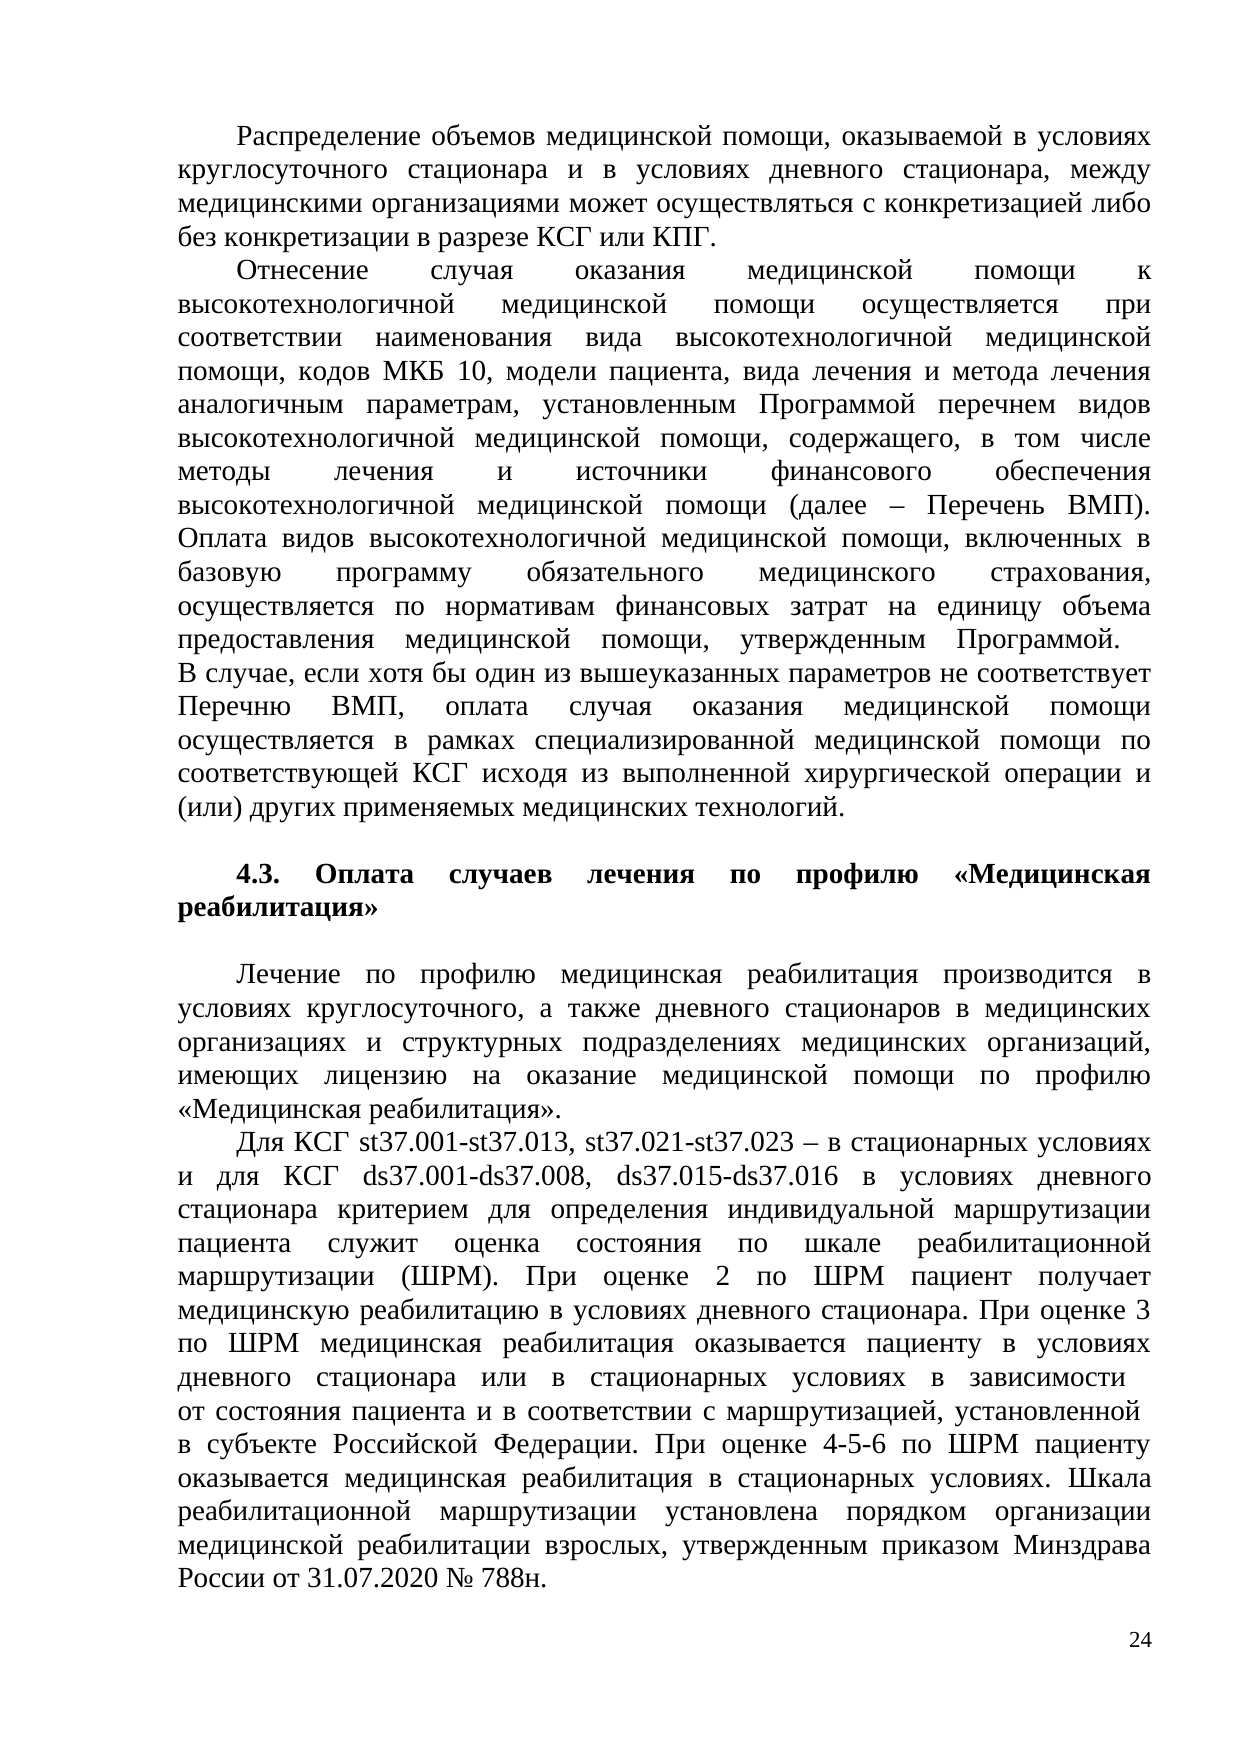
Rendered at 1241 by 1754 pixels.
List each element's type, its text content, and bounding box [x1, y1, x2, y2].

text 4.3. Оплата случаев лечения по профилю «Медицинская реабилитация» [177, 856, 1152, 923]
text Отнесение случая оказания медицинской помощи к высокотехнологичной медицинской помощи осуществляется при соответствии наименования вида высокотехнологичной медицинской помощи, кодов МКБ 10, модели пациента, вида лечения и метода лечения аналогичным параметрам, установленным Программой перечнем видов высокотехнологичной медицинской помощи, содержащего, в том числе методы лечения и источники финансового обеспечения высокотехнологичной медицинской помощи (далее – Перечень ВМП). Оплата видов высокотехнологичной медицинской помощи, включенных в базовую программу обязательного медицинского страхования, осуществляется по нормативам финансовых затрат на единицу объема предоставления медицинской помощи, утвержденным Программой. В случае, если хотя бы один из вышеуказанных параметров не соответствует Перечню ВМП, оплата случая оказания медицинской помощи осуществляется в рамках специализированной медицинской помощи по соответствующей КСГ исходя из выполненной хирургической операции и (или) других применяемых медицинских технологий. [177, 252, 1152, 822]
text Для КСГ st37.001-st37.013, st37.021-st37.023 – в стационарных условиях и для КСГ ds37.001-ds37.008, ds37.015-ds37.016 в условиях дневного стационара критерием для определения индивидуальной маршрутизации пациента служит оценка состояния по шкале реабилитационной маршрутизации (ШРМ). При оценке 2 по ШРМ пациент получает медицинскую реабилитацию в условиях дневного стационара. При оценке 3 по ШРМ медицинская реабилитация оказывается пациенту в условиях дневного стационара или в стационарных условиях в зависимости от состояния пациента и в соответствии с маршрутизацией, установленной в субъекте Российской Федерации. При оценке 4-5-6 по ШРМ пациенту оказывается медицинская реабилитация в стационарных условиях. Шкала реабилитационной маршрутизации установлена порядком организации медицинской реабилитации взрослых, утвержденным приказом Минздрава России от 31.07.2020 № 788н. [177, 1124, 1152, 1594]
text Лечение по профилю медицинская реабилитация производится в условиях круглосуточного, а также дневного стационаров в медицинских организациях и структурных подразделениях медицинских организаций, имеющих лицензию на оказание медицинской помощи по профилю «Медицинская реабилитация». [177, 957, 1152, 1124]
text Распределение объемов медицинской помощи, оказываемой в условиях круглосуточного стационара и в условиях дневного стационара, между медицинскими организациями может осуществляться с конкретизацией либо без конкретизации в разрезе КСГ или КПГ. [177, 118, 1152, 252]
